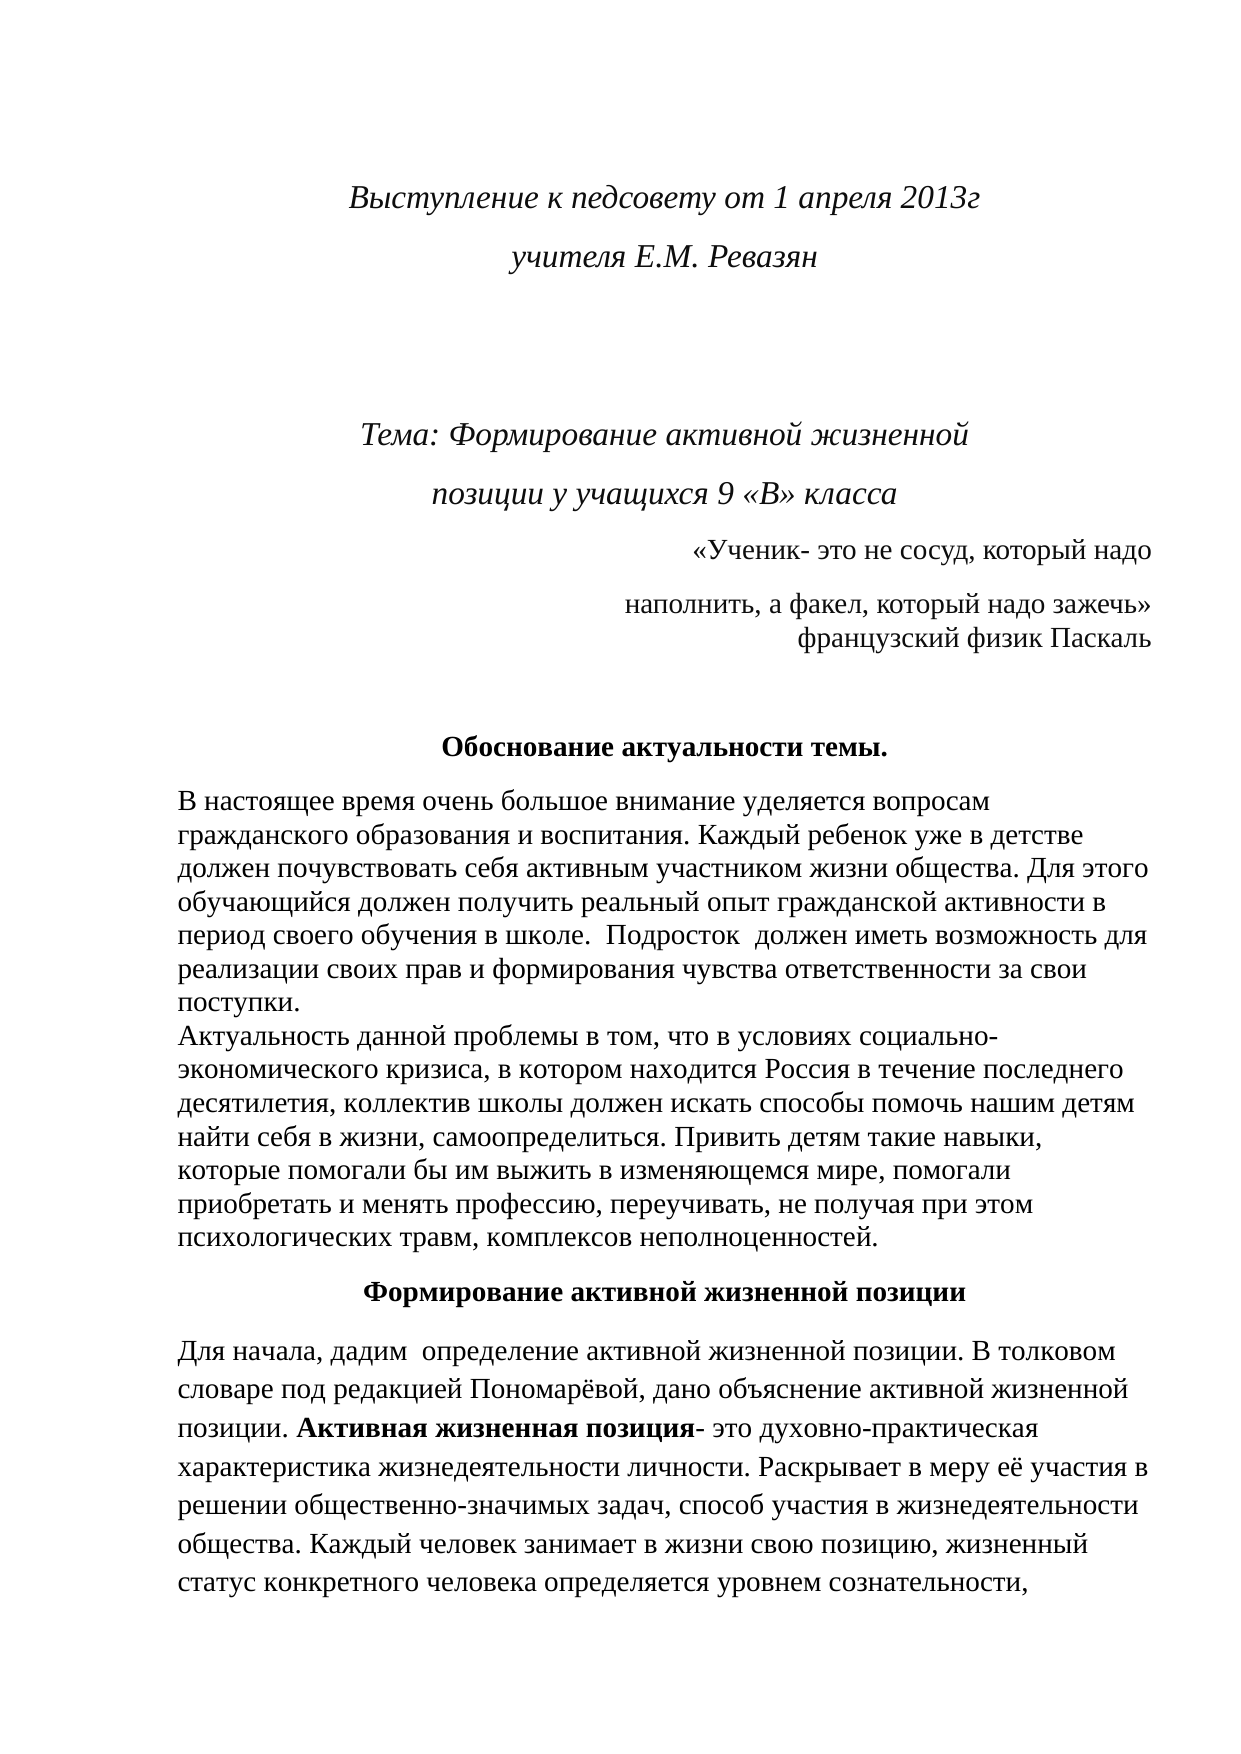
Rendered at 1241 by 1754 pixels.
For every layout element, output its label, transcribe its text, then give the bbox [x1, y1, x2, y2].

text «Ученик- это не сосуд, который надо [177, 532, 1152, 566]
text наполнить, а факел, который надо зажечь» французский физик Паскаль [177, 587, 1152, 654]
text позиции у учащихся 9 «В» класса [177, 473, 1152, 511]
text В настоящее время очень большое внимание уделяется вопросам гражданского образования и воспитания. Каждый ребенок уже в детстве должен почувствовать себя активным участником жизни общества. Для этого обучающийся должен получить реальный опыт гражданской активности в период своего обучения в школе. Подросток должен иметь возможность для реализации своих прав и формирования чувства ответственности за свои поступки. Актуальность данной проблемы в том, что в условиях социально-экономического кризиса, в котором находится Россия в течение последнего десятилетия, коллектив школы должен искать способы помочь нашим детям найти себя в жизни, самоопределиться. Привить детям такие навыки, которые помогали бы им выжить в изменяющемся мире, помогали приобретать и менять профессию, переучивать, не получая при этом психологических травм, комплексов неполноценностей. [177, 783, 1152, 1253]
text Формирование активной жизненной позиции [177, 1274, 1152, 1307]
text Выступление к педсовету от 1 апреля 2013г [177, 177, 1152, 216]
text Тема: Формирование активной жизненной [177, 414, 1152, 452]
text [177, 1333, 1152, 1598]
text Обоснование актуальности темы. [177, 729, 1152, 762]
text учителя Е.М. Ревазян [177, 236, 1152, 275]
